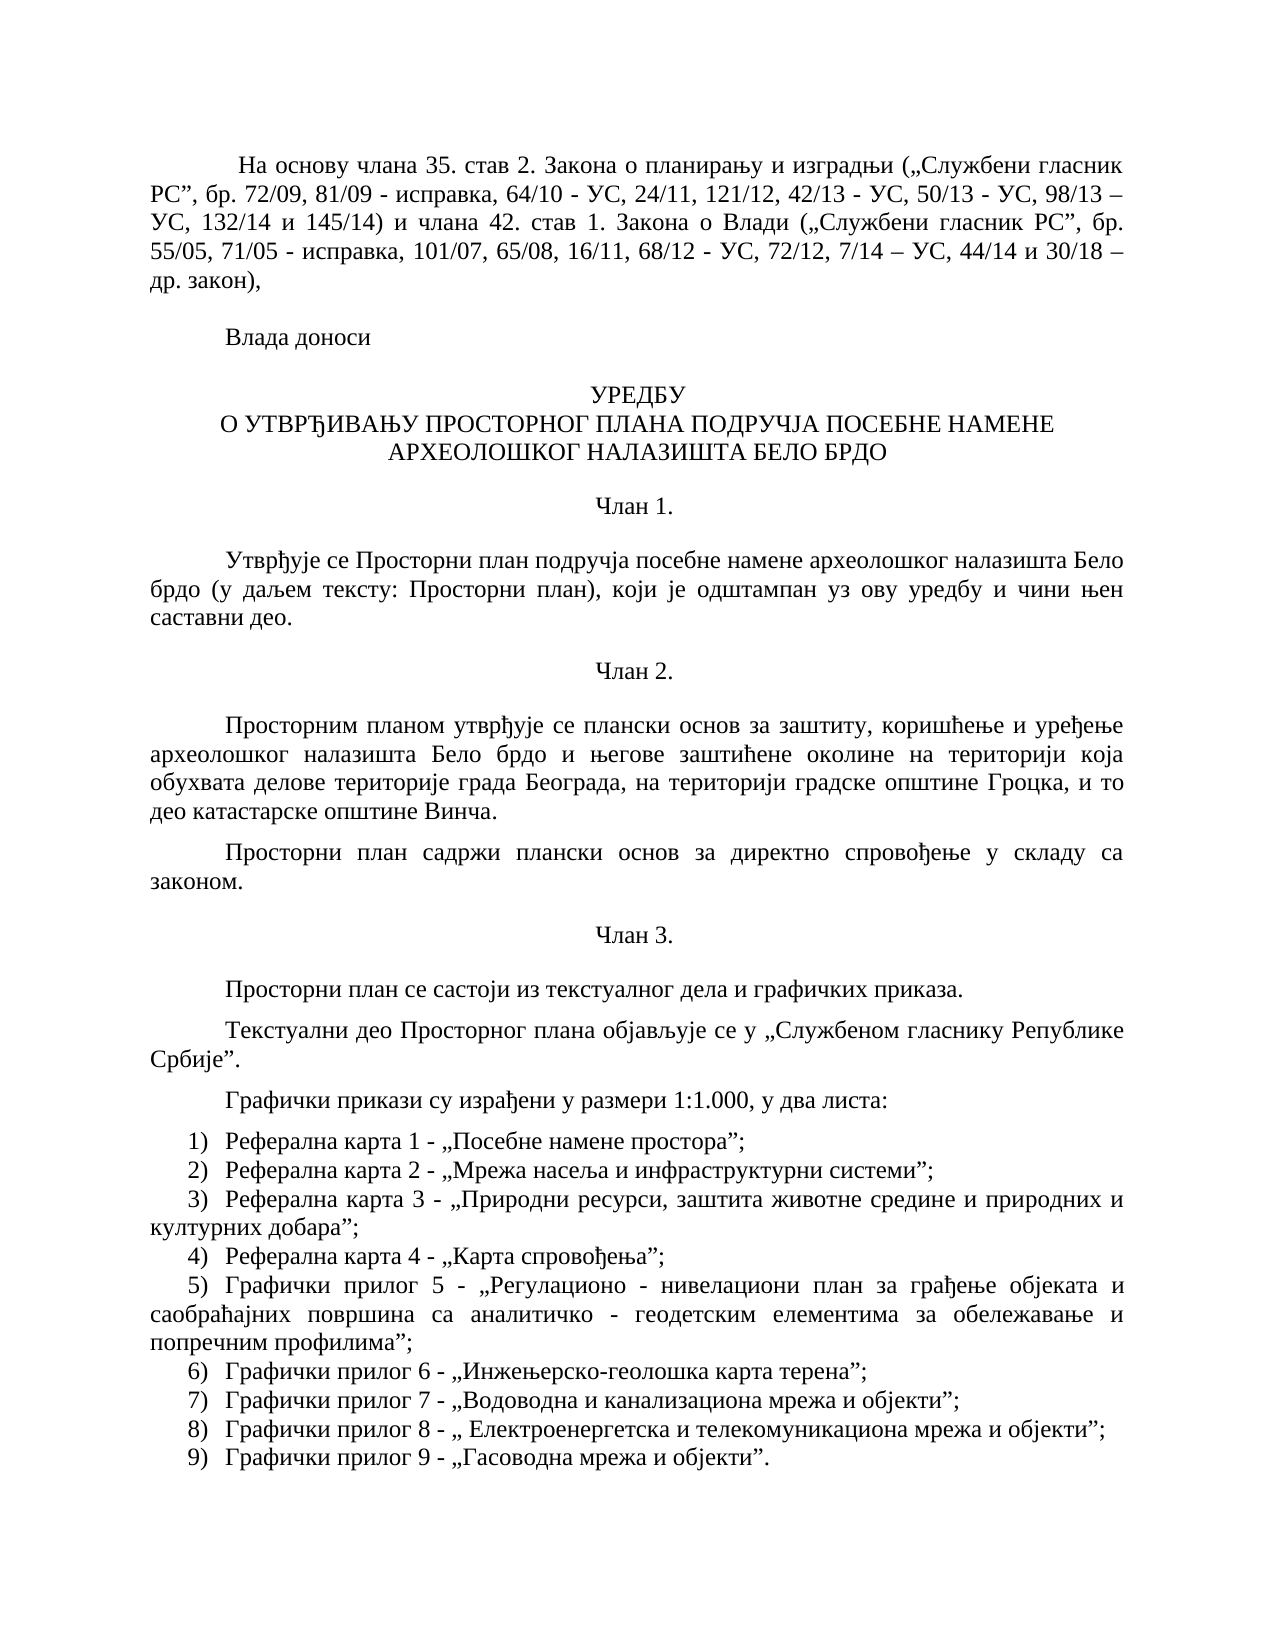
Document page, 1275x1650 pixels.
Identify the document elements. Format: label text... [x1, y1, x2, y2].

text Члан 2. [150, 656, 1125, 685]
text Члан 1. [150, 491, 1125, 520]
list Реферална карта 3 - „Природни ресурси, заштита животне средине и природних и културних добара”; [150, 1184, 1125, 1241]
text На основу члана 35. став 2. Закона о планирању и изградњи („Службени гласник РС”, бр. 72/09, 81/09 - исправка, 64/10 - УС, 24/11, 121/12, 42/13 - УС, 50/13 - УС, 98/13 – УС, 132/14 и 145/14) и члана 42. став 1. Закона о Влади („Службени гласник РС”, бр. 55/05, 71/05 - исправка, 101/07, 65/08, 16/11, 68/12 - УС, 72/12, 7/14 – УС, 44/14 и 30/18 – др. закон), [150, 150, 1125, 294]
list Графички прилог 6 - „Инжењерско-геолошка карта терена”; [187, 1356, 1125, 1385]
text Утврђује се Просторни план подручја посебне намене археолошког налазишта Бело брдо (у даљем тексту: Просторни план), који је одштампан уз ову уредбу и чини њен саставни део. [150, 545, 1125, 631]
text Просторни план се састоји из текстуалног дела и графичких приказа. [150, 974, 1125, 1002]
text Просторни план садржи плански основ за директно спровођење у складу са законом. [150, 837, 1125, 895]
list Графички прилог 5 - „Регулационо - нивелациони план за грађење објеката и саобраћајних површина са аналитичко - геодетским елементима за обележавање и попречним профилима”; [150, 1270, 1125, 1356]
list Графички прилог 7 - „Водоводна и канализациона мрежа и објекти”; [187, 1385, 1125, 1414]
text Графички прикази су израђени у размери 1:1.000, у два листа: [150, 1085, 1125, 1114]
list Реферална карта 4 - „Карта спровођења”; [187, 1241, 1125, 1270]
text Члан 3. [150, 920, 1125, 949]
text Текстуални део Просторног плана објављује се у „Службеном гласнику Републике Србије”. [150, 1015, 1125, 1072]
list Реферална карта 2 - „Мрежа насеља и инфраструктурни системи”; [187, 1155, 1125, 1184]
text О УТВРЂИВАЊУ ПРОСТОРНОГ ПЛАНА ПОДРУЧЈА ПОСЕБНЕ НАМЕНЕ АРХЕОЛОШКОГ НАЛАЗИШТА БЕЛО БРДО [150, 409, 1125, 466]
text УРЕДБУ [150, 380, 1125, 409]
list Графички прилог 9 - „Гасоводна мрежа и објекти”. [187, 1442, 1125, 1471]
text Просторним планом утврђује се плански основ за заштиту, коришћење и уређење археолошког налазишта Бело брдо и његове заштићене околине на територији која обухвата делове територије града Београда, на територији градске општине Гроцка, и то део катастарске општине Винча. [150, 710, 1125, 825]
text Влада доноси [150, 322, 1125, 351]
list Реферална карта 1 - „Посебне намене простора”; [187, 1126, 1125, 1155]
list Графички прилог 8 - „ Електроенергетска и телекомуникациона мрежа и објекти”; [187, 1414, 1125, 1442]
